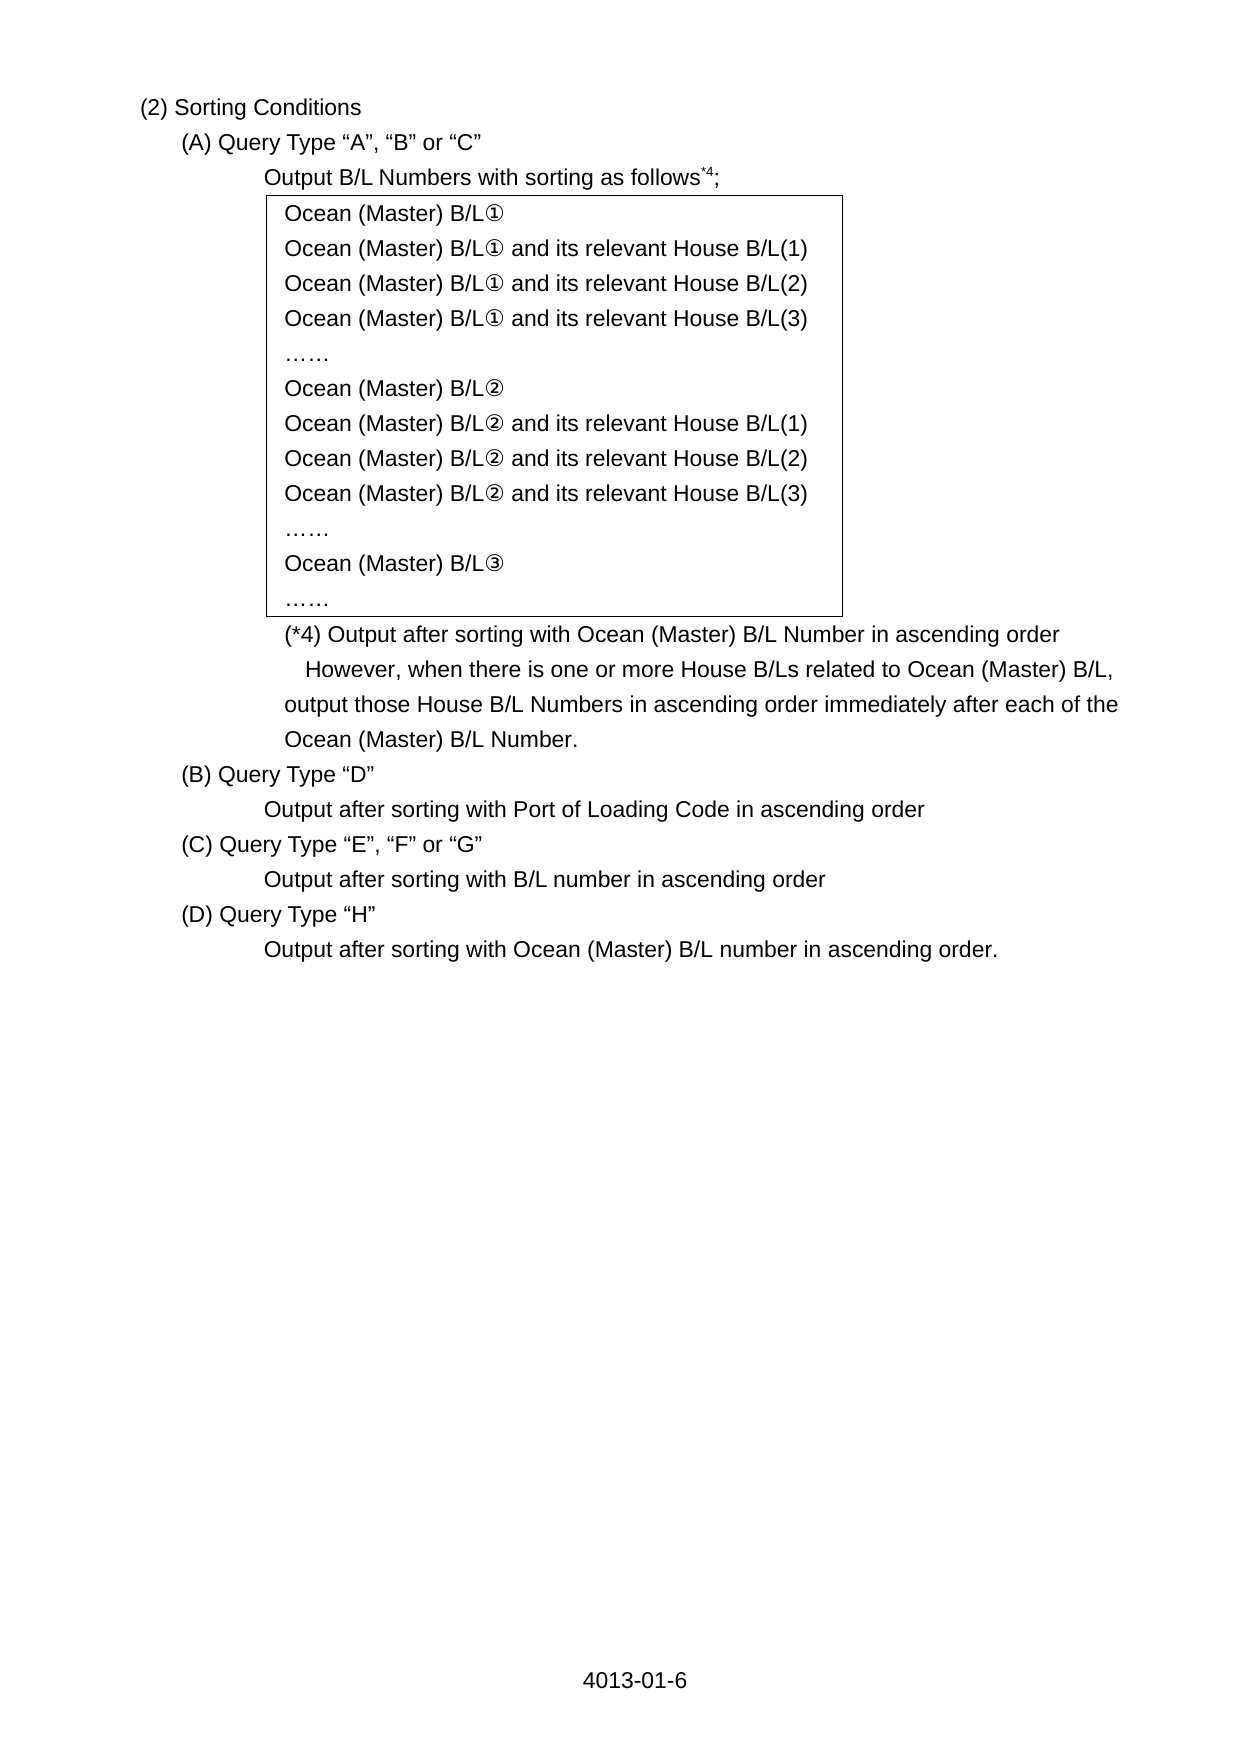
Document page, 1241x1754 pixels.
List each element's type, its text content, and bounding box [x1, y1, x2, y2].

text Output after sorting with Port of Loading Code in ascending order [161, 792, 1150, 827]
text (B) Query Type “D” [119, 757, 1150, 792]
text Output B/L Numbers with sorting as follows*4; [161, 159, 1150, 194]
table_header Ocean (Master) B/L① Ocean (Master) B/L① and its relevant House B/L(1) Ocean (Master) B/L① and its relevant House B/L(2) Ocean (Master) B/L① and its relevant House B/L(3) …… Ocean (Master) B/L② Ocean (Master) B/L② and its relevant House B/L(1) Ocean (Master) B/L② and its relevant House B/L(2) Ocean (Master) B/L② and its relevant House B/L(3) …… Ocean (Master) B/L③ …… [267, 196, 842, 616]
text (*4) Output after sorting with Ocean (Master) B/L Number in ascending order [119, 617, 1150, 652]
text (A) Query Type “A”, “B” or “C” [119, 124, 1150, 159]
text (2) Sorting Conditions [119, 89, 1150, 124]
text (D) Query Type “H” [119, 897, 1150, 932]
text Output after sorting with B/L number in ascending order [161, 862, 1150, 897]
text (C) Query Type “E”, “F” or “G” [119, 827, 1150, 862]
text However, when there is one or more House B/Ls related to Ocean (Master) B/L, output those House B/L Numbers in ascending order immediately after each of the Ocean (Master) B/L Number. [282, 652, 1150, 757]
text Output after sorting with Ocean (Master) B/L number in ascending order. [161, 932, 1150, 967]
